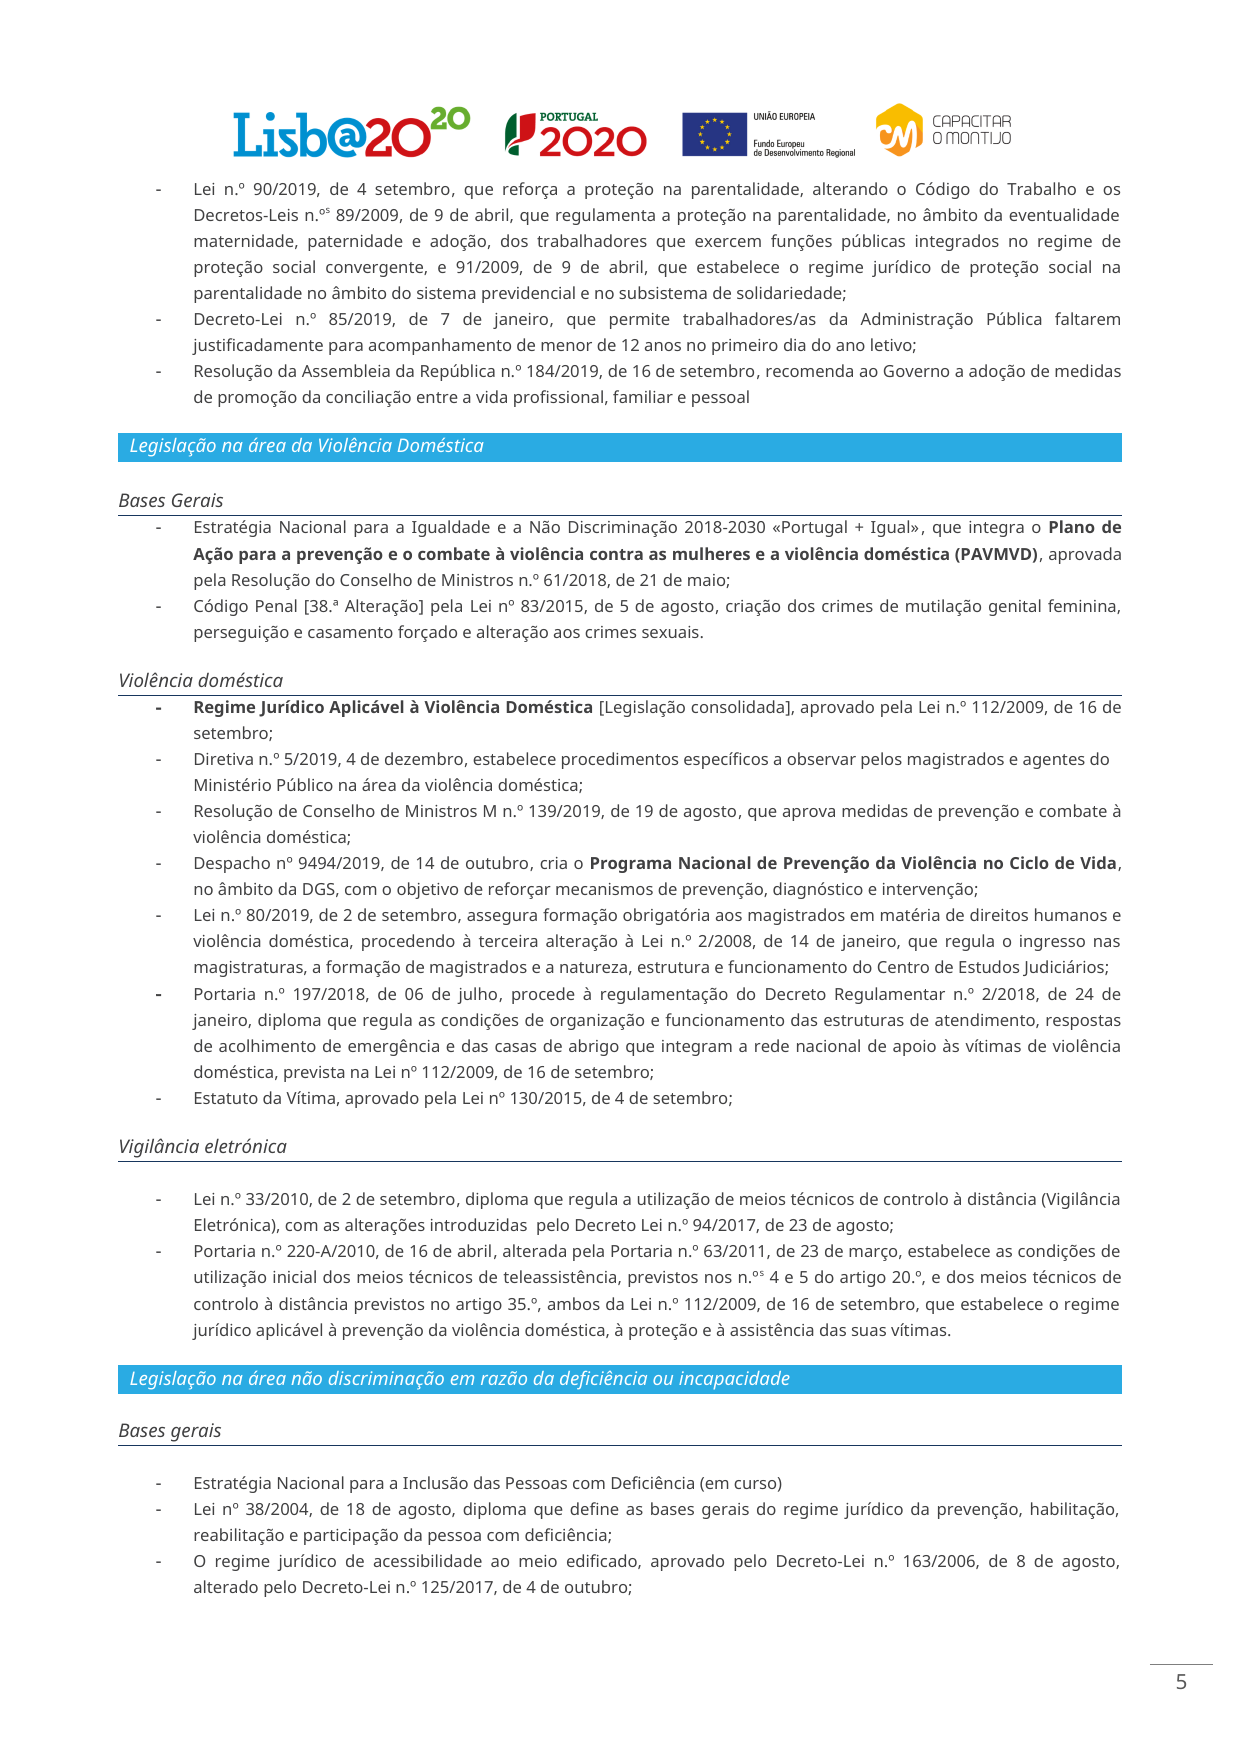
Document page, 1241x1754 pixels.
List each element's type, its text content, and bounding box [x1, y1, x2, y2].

text Bases Gerais [118, 487, 1122, 515]
picture [223, 91, 1017, 172]
text Regime Jurídico Aplicável à Violência Doméstica [Legislação consolidada], aprovado pela Lei n.º 112/2009, de 16 de setembro; [156, 696, 1122, 744]
text Portaria n.º 197/2018, de 06 de julho, procede à regulamentação do Decreto Regulamentar n.º 2/2018, de 24 de janeiro, diploma que regula as condições de organização e funcionamento das estruturas de atendimento, respostas de acolhimento de emergência e das casas de abrigo que integram a rede nacional de apoio às vítimas de violência doméstica, prevista na Lei nº 112/2009, de 16 de setembro; [156, 982, 1122, 1083]
text Código Penal [38.ª Alteração] pela Lei nº 83/2015, de 5 de agosto, criação dos crimes de mutilação genital feminina, perseguição e casamento forçado e alteração aos crimes sexuais. [156, 594, 1122, 643]
text Resolução da Assembleia da República n.º 184/2019, de 16 de setembro, recomenda ao Governo a adoção de medidas de promoção da conciliação entre a vida profissional, familiar e pessoal [156, 359, 1122, 408]
text Decreto-Lei n.º 85/2019, de 7 de janeiro, que permite trabalhadores/as da Administração Pública faltarem justificadamente para acompanhamento de menor de 12 anos no primeiro dia do ano letivo; [156, 307, 1122, 356]
text Lei n.º 80/2019, de 2 de setembro, assegura formação obrigatória aos magistrados em matéria de direitos humanos e violência doméstica, procedendo à terceira alteração à Lei n.º 2/2008, de 14 de janeiro, que regula o ingresso nas magistraturas, a formação de magistrados e a natureza, estrutura e funcionamento do Centro de Estudos Judiciários; [156, 904, 1122, 979]
text O regime jurídico de acessibilidade ao meio edificado, aprovado pelo Decreto-Lei n.º 163/2006, de 8 de agosto, alterado pelo Decreto-Lei n.º 125/2017, de 4 de outubro; [156, 1550, 1122, 1599]
text Bases gerais [118, 1417, 1122, 1445]
text Lei n.º 33/2010, de 2 de setembro, diploma que regula a utilização de meios técnicos de controlo à distância (Vigilância Eletrónica), com as alterações introduzidas pelo Decreto Lei n.º 94/2017, de 23 de agosto; [156, 1188, 1122, 1237]
text Portaria n.º 220-A/2010, de 16 de abril, alterada pela Portaria n.º 63/2011, de 23 de março, estabelece as condições de utilização inicial dos meios técnicos de teleassistência, previstos nos n.ºs 4 e 5 do artigo 20.º, e dos meios técnicos de controlo à distância previstos no artigo 35.º, ambos da Lei n.º 112/2009, de 16 de setembro, que estabelece o regime jurídico aplicável à prevenção da violência doméstica, à proteção e à assistência das suas vítimas. [156, 1240, 1122, 1341]
text Estratégia Nacional para a Igualdade e a Não Discriminação 2018-2030 «Portugal + Igual», que integra o Plano de Ação para a prevenção e o combate à violência contra as mulheres e a violência doméstica (PAVMVD), aprovada pela Resolução do Conselho de Ministros n.º 61/2018, de 21 de maio; [156, 516, 1122, 591]
text Lei nº 38/2004, de 18 de agosto, diploma que define as bases gerais do regime jurídico da prevenção, habilitação, reabilitação e participação da pessoa com deficiência; [156, 1498, 1122, 1547]
text Lei n.º 90/2019, de 4 setembro, que reforça a proteção na parentalidade, alterando o Código do Trabalho e os Decretos-Leis n.ºs 89/2009, de 9 de abril, que regulamenta a proteção na parentalidade, no âmbito da eventualidade maternidade, paternidade e adoção, dos trabalhadores que exercem funções públicas integrados no regime de proteção social convergente, e 91/2009, de 9 de abril, que estabelece o regime jurídico de proteção social na parentalidade no âmbito do sistema previdencial e no subsistema de solidariedade; [156, 177, 1122, 304]
table_header Legislação na área não discriminação em razão da deficiência ou incapacidade [118, 1365, 1122, 1394]
text Vigilância eletrónica [118, 1133, 1122, 1161]
text Diretiva n.º 5/2019, 4 de dezembro, estabelece procedimentos específicos a observar pelos magistrados e agentes do Ministério Público na área da violência doméstica; [156, 748, 1122, 797]
table_header Legislação na área da Violência Doméstica [118, 433, 1122, 462]
text Estatuto da Vítima, aprovado pela Lei nº 130/2015, de 4 de setembro; [156, 1086, 1122, 1109]
text Estratégia Nacional para a Inclusão das Pessoas com Deficiência (em curso) [156, 1472, 1122, 1494]
text Resolução de Conselho de Ministros M n.º 139/2019, de 19 de agosto, que aprova medidas de prevenção e combate à violência doméstica; [156, 800, 1122, 849]
text Despacho nº 9494/2019, de 14 de outubro, cria o Programa Nacional de Prevenção da Violência no Ciclo de Vida, no âmbito da DGS, com o objetivo de reforçar mecanismos de prevenção, diagnóstico e intervenção; [156, 852, 1122, 901]
text Violência doméstica [118, 667, 1122, 695]
